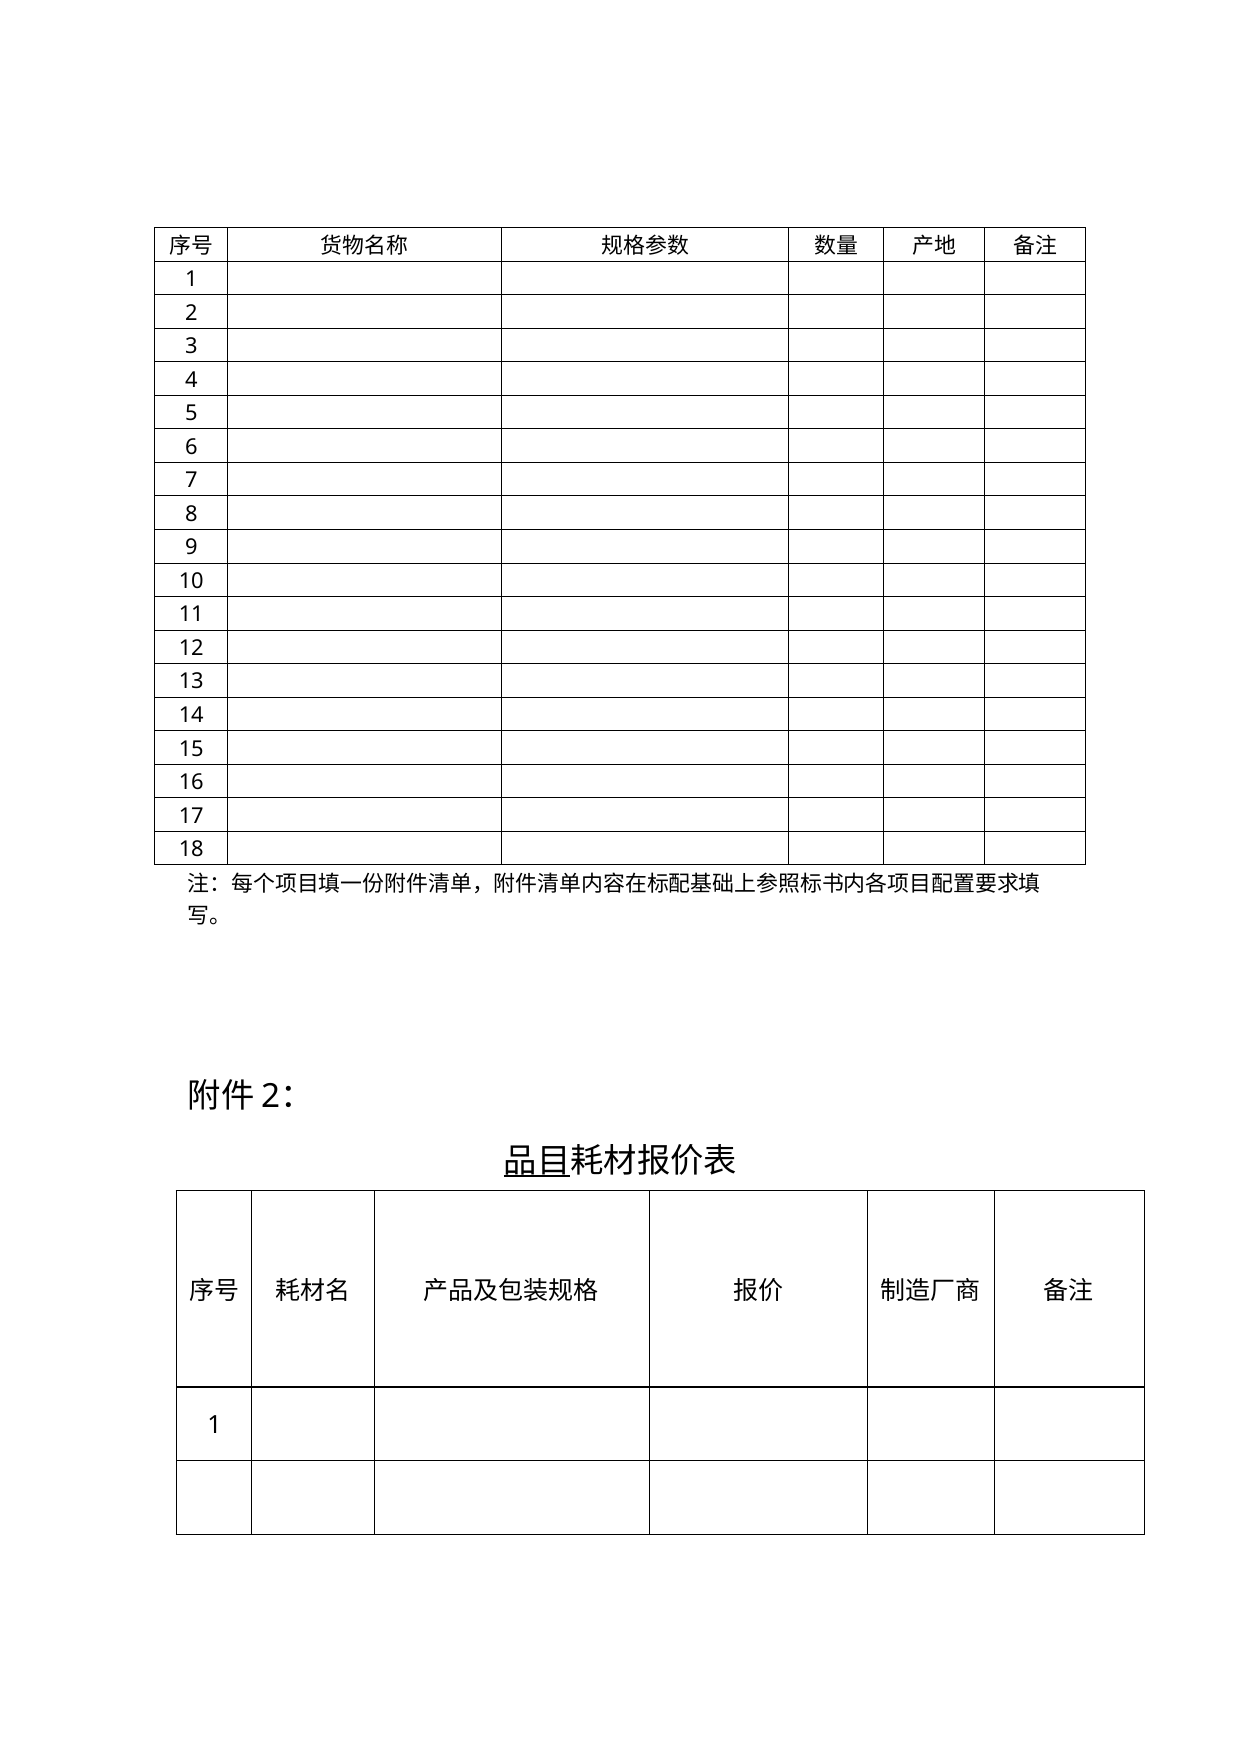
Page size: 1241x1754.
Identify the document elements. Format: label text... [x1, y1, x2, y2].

table_cell [985, 429, 1085, 462]
table_cell 1 [177, 1388, 251, 1460]
table_cell [789, 832, 883, 864]
table_header 数量 [789, 228, 883, 261]
table_cell [789, 631, 883, 663]
table_cell [502, 362, 788, 395]
table_cell [252, 1388, 374, 1460]
table_cell [502, 832, 788, 864]
table_cell [884, 765, 984, 797]
table_cell [884, 329, 984, 361]
table_cell [789, 731, 883, 764]
table_cell [502, 798, 788, 831]
table_cell [789, 530, 883, 562]
table_cell [252, 1461, 374, 1533]
table_cell [985, 463, 1085, 495]
table_cell [884, 631, 984, 663]
table_cell [228, 262, 501, 294]
table_cell [502, 698, 788, 730]
table_cell [502, 396, 788, 428]
table_cell [228, 765, 501, 797]
table_cell [375, 1461, 649, 1533]
table_cell [884, 362, 984, 395]
table_cell [789, 396, 883, 428]
table_cell [375, 1388, 649, 1460]
table_cell [502, 597, 788, 629]
table_cell 12 [155, 631, 227, 663]
table_cell 14 [155, 698, 227, 730]
text 注：每个项目填一份附件清单，附件清单内容在标配基础上参照标书内各项目配置要求填写。 [187, 865, 1053, 930]
table_cell 13 [155, 664, 227, 697]
table_cell [884, 564, 984, 596]
table_cell [985, 295, 1085, 328]
text 品目耗材报价表 [187, 1125, 1053, 1190]
table_cell [884, 496, 984, 529]
table_cell 5 [155, 396, 227, 428]
table_header 备注 [995, 1191, 1144, 1386]
table_cell [789, 765, 883, 797]
table_cell [228, 329, 501, 361]
table_cell [985, 262, 1085, 294]
table_header 规格参数 [502, 228, 788, 261]
table_cell [884, 262, 984, 294]
table_cell [868, 1388, 994, 1460]
table_cell [789, 429, 883, 462]
table_cell [177, 1461, 251, 1533]
table_cell [985, 597, 1085, 629]
table_cell [650, 1388, 867, 1460]
table_cell [228, 295, 501, 328]
table_cell [502, 664, 788, 697]
table_cell [502, 295, 788, 328]
table_header 报价 [650, 1191, 867, 1386]
table_cell [502, 530, 788, 562]
table_cell [228, 362, 501, 395]
table_cell 11 [155, 597, 227, 629]
table_cell [985, 631, 1085, 663]
table_cell [228, 832, 501, 864]
table_cell [789, 564, 883, 596]
table_cell [985, 832, 1085, 864]
table_header 备注 [985, 228, 1085, 261]
table_header 产品及包装规格 [375, 1191, 649, 1386]
table_cell 8 [155, 496, 227, 529]
table_cell [502, 564, 788, 596]
table_cell [228, 664, 501, 697]
table_cell [789, 698, 883, 730]
table_cell [228, 530, 501, 562]
table_cell [884, 798, 984, 831]
table_cell [228, 564, 501, 596]
table_cell [502, 496, 788, 529]
table_cell [502, 731, 788, 764]
table_cell [789, 329, 883, 361]
table_cell 4 [155, 362, 227, 395]
table_cell 17 [155, 798, 227, 831]
table_cell 15 [155, 731, 227, 764]
table_cell [789, 496, 883, 529]
table_cell [884, 530, 984, 562]
table_cell [228, 496, 501, 529]
table_cell [884, 429, 984, 462]
table_cell [985, 396, 1085, 428]
table_cell [985, 664, 1085, 697]
table_cell 9 [155, 530, 227, 562]
table_header 制造厂商 [868, 1191, 994, 1386]
table_cell [884, 731, 984, 764]
table_cell 16 [155, 765, 227, 797]
table_header 货物名称 [228, 228, 501, 261]
table_cell [789, 597, 883, 629]
table_cell 6 [155, 429, 227, 462]
table_cell [985, 530, 1085, 562]
table_cell [985, 731, 1085, 764]
table_cell [985, 564, 1085, 596]
table_cell [789, 798, 883, 831]
table_cell [985, 362, 1085, 395]
table_cell [502, 329, 788, 361]
table_cell [228, 396, 501, 428]
table_cell [884, 295, 984, 328]
table_cell 10 [155, 564, 227, 596]
table_cell [884, 396, 984, 428]
table_cell [985, 798, 1085, 831]
table_cell [228, 798, 501, 831]
table_cell [789, 295, 883, 328]
table_cell 1 [155, 262, 227, 294]
table_cell 3 [155, 329, 227, 361]
table_header 耗材名称 [252, 1191, 374, 1386]
table_cell [502, 765, 788, 797]
table_cell [228, 631, 501, 663]
table_cell [228, 463, 501, 495]
table_cell [884, 597, 984, 629]
table_cell [985, 496, 1085, 529]
table_cell 7 [155, 463, 227, 495]
table_cell [995, 1388, 1144, 1460]
table_header 产地 [884, 228, 984, 261]
table_header 序号 [177, 1191, 251, 1386]
table_cell [789, 362, 883, 395]
table_cell [884, 832, 984, 864]
table_cell [789, 262, 883, 294]
table_cell 2 [155, 295, 227, 328]
table_cell [884, 463, 984, 495]
table_cell [228, 698, 501, 730]
table_header 序号 [155, 228, 227, 261]
table_cell [868, 1461, 994, 1533]
table_cell [884, 698, 984, 730]
table_cell 18 [155, 832, 227, 864]
table_cell [228, 731, 501, 764]
table_cell [502, 463, 788, 495]
table_cell [789, 664, 883, 697]
table_cell [884, 664, 984, 697]
text 附件2： [187, 1060, 1053, 1125]
table_cell [228, 597, 501, 629]
table_cell [985, 698, 1085, 730]
table_cell [985, 765, 1085, 797]
table_cell [502, 429, 788, 462]
table_cell [502, 262, 788, 294]
table_cell [650, 1461, 867, 1533]
table_cell [789, 463, 883, 495]
table_cell [228, 429, 501, 462]
table_cell [985, 329, 1085, 361]
table_cell [502, 631, 788, 663]
table_cell [995, 1461, 1144, 1533]
